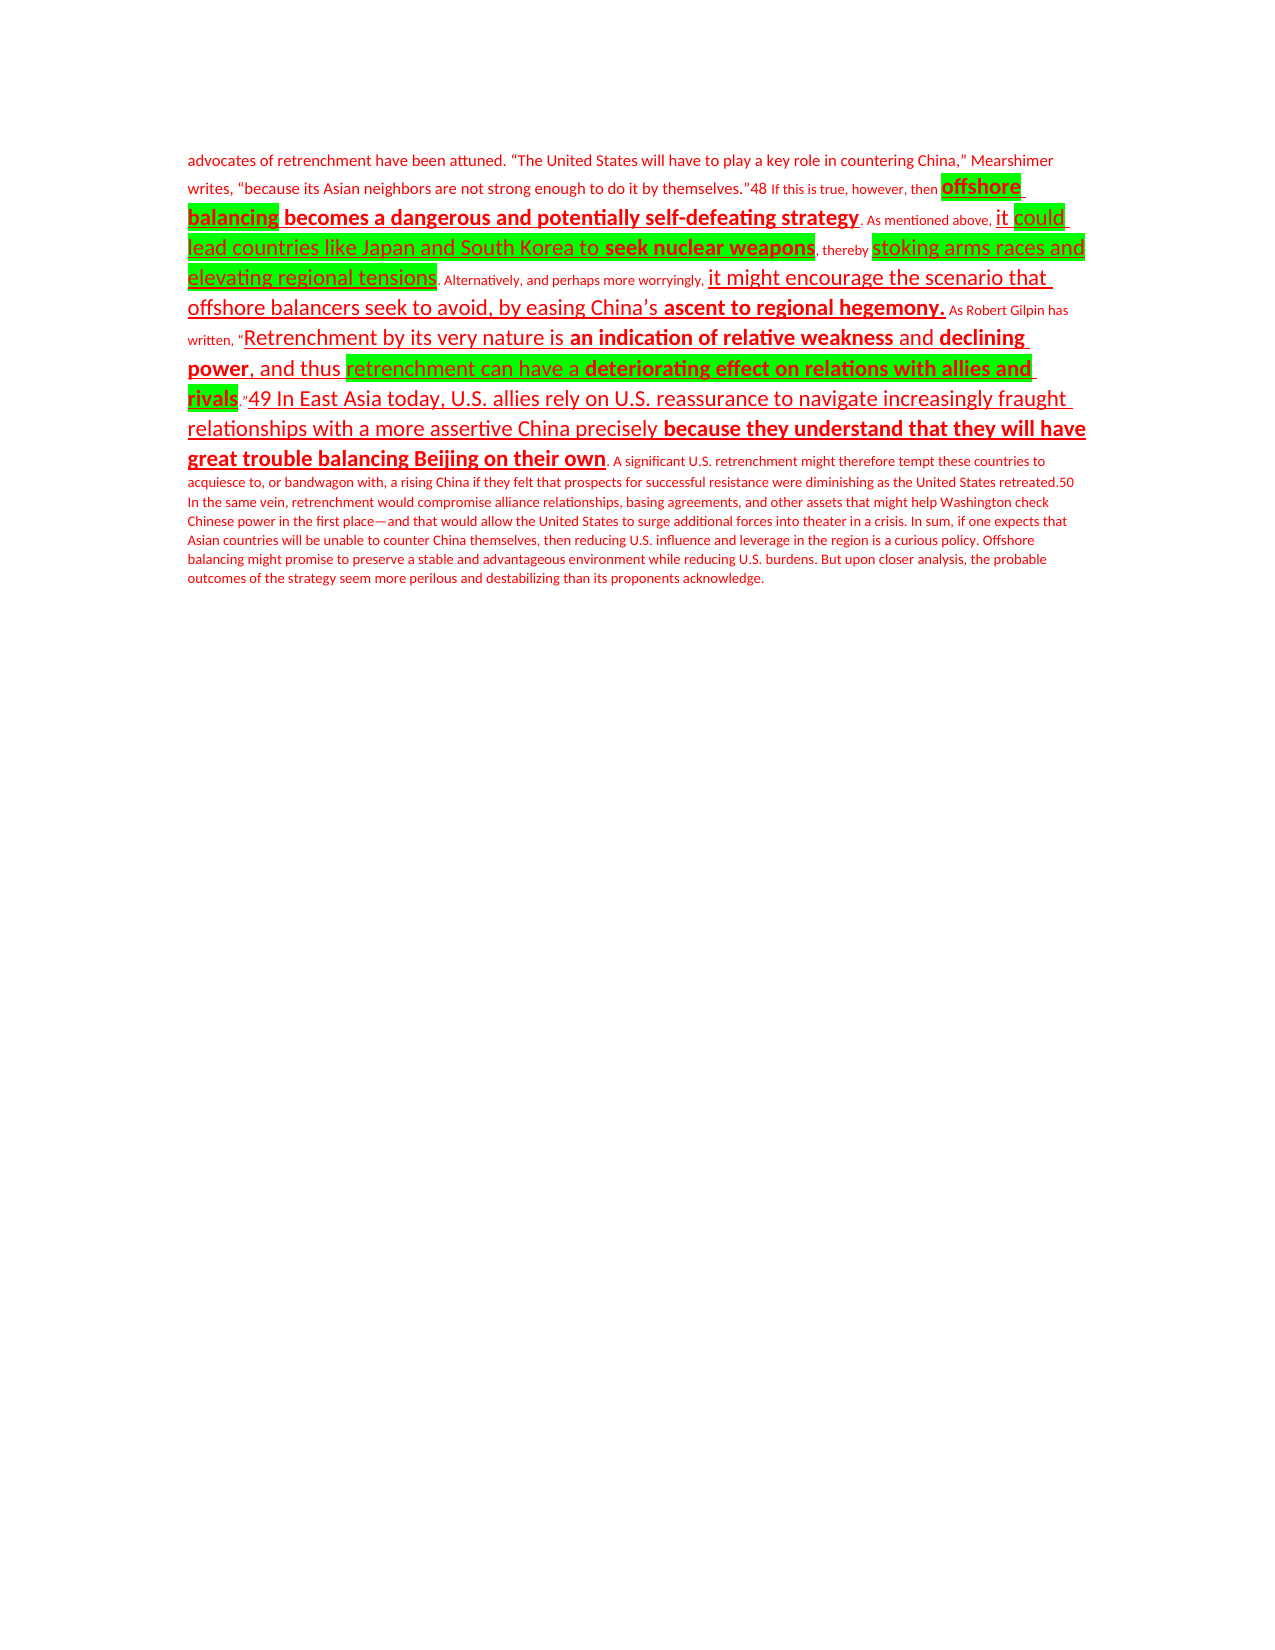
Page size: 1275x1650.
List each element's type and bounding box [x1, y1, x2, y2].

text [187, 150, 1087, 587]
